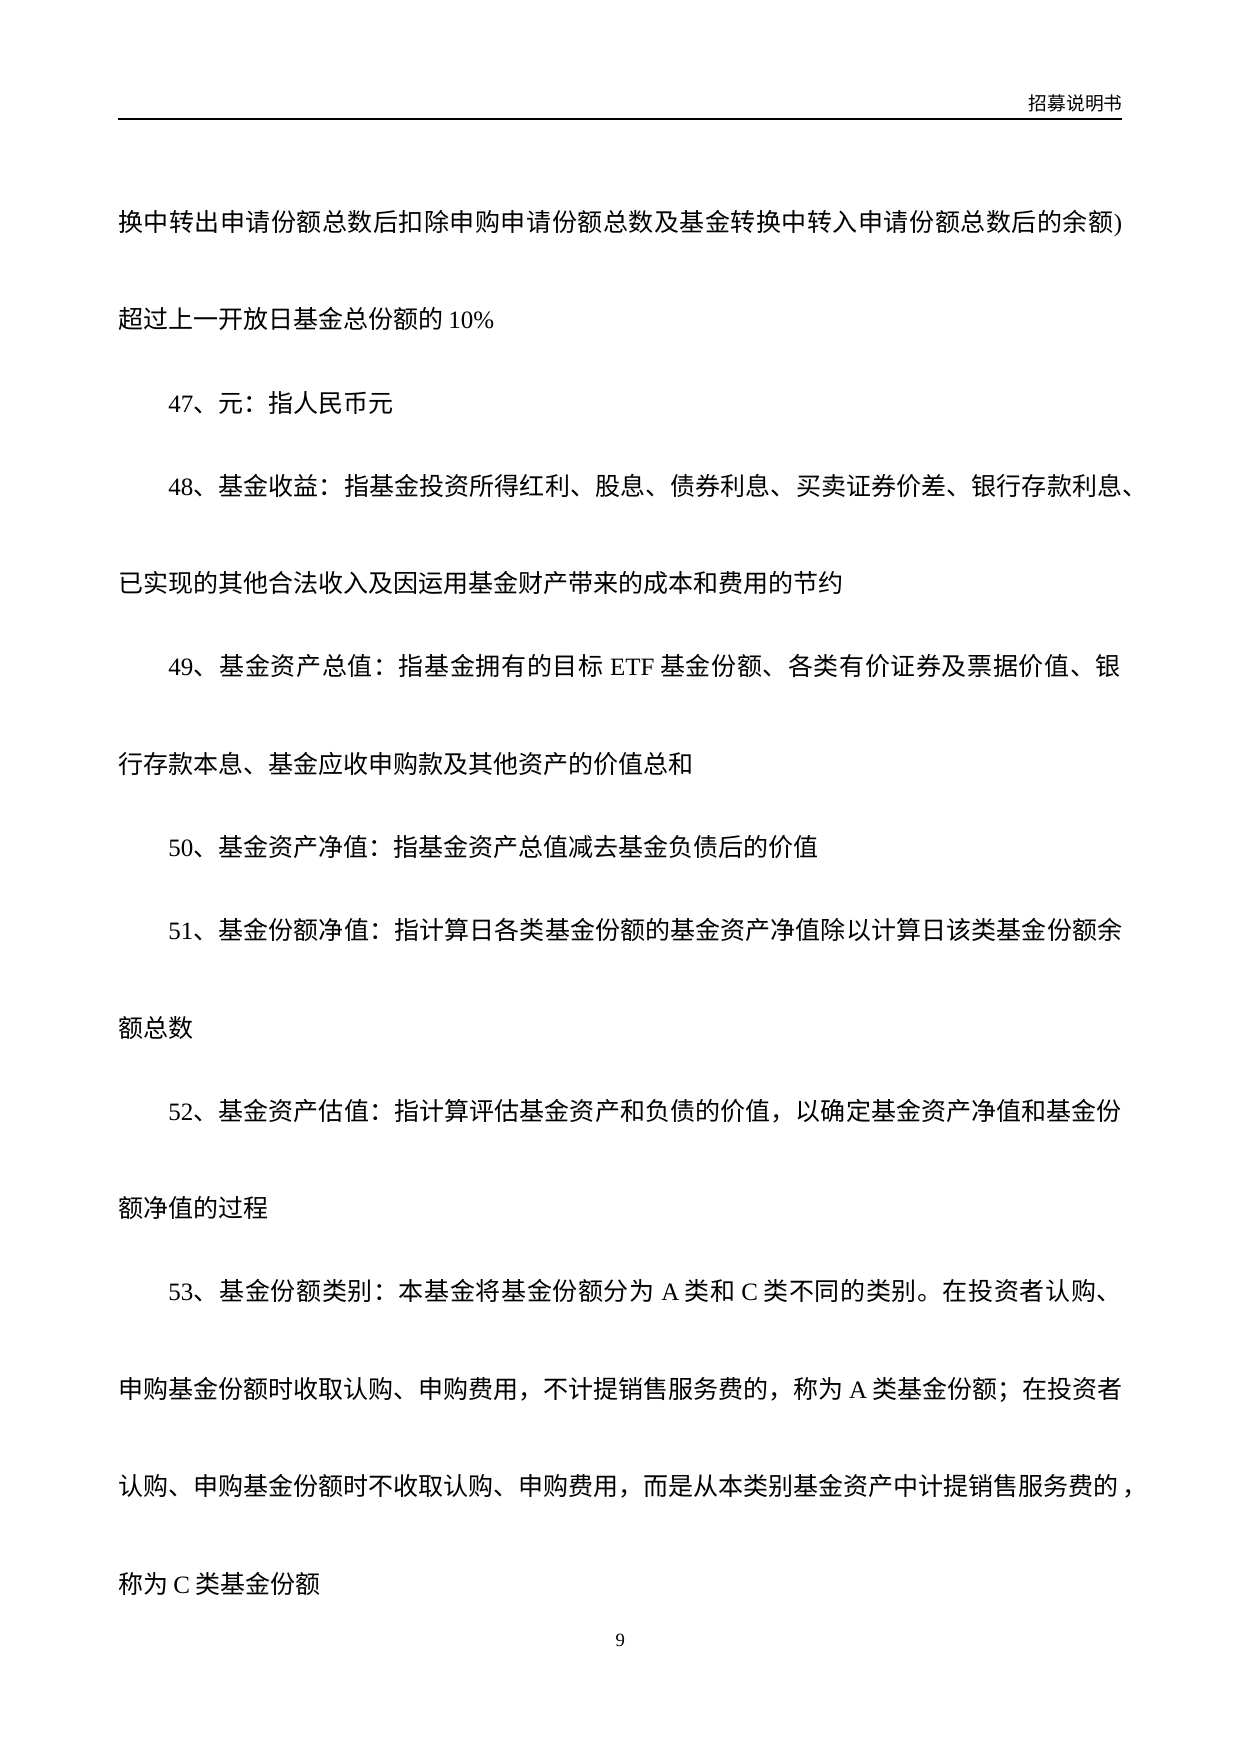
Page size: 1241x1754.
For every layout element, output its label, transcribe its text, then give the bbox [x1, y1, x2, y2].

text 49、基金资产总值：指基金拥有的目标ETF基金份额、各类有价证券及票据价值、银行存款本息、基金应收申购款及其他资产的价值总和 [118, 632, 1122, 795]
text 48、基金收益：指基金投资所得红利、股息、债券利息、买卖证券价差、银行存款利息、已实现的其他合法收入及因运用基金财产带来的成本和费用的节约 [118, 452, 1122, 614]
text 47、元：指人民币元 [118, 369, 1122, 434]
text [118, 188, 1122, 351]
text 51、基金份额净值：指计算日各类基金份额的基金资产净值除以计算日该类基金份额余额总数 [118, 896, 1122, 1059]
text 50、基金资产净值：指基金资产总值减去基金负债后的价值 [118, 813, 1122, 878]
text 53、基金份额类别：本基金将基金份额分为A类和C类不同的类别。在投资者认购、申购基金份额时收取认购、申购费用，不计提销售服务费的，称为A类基金份额；在投资者认购、申购基金份额时不收取认购、申购费用，而是从本类别基金资产中计提销售服务费的，称为C类基金份额 [118, 1257, 1122, 1615]
text 52、基金资产估值：指计算评估基金资产和负债的价值，以确定基金资产净值和基金份额净值的过程 [118, 1077, 1122, 1239]
